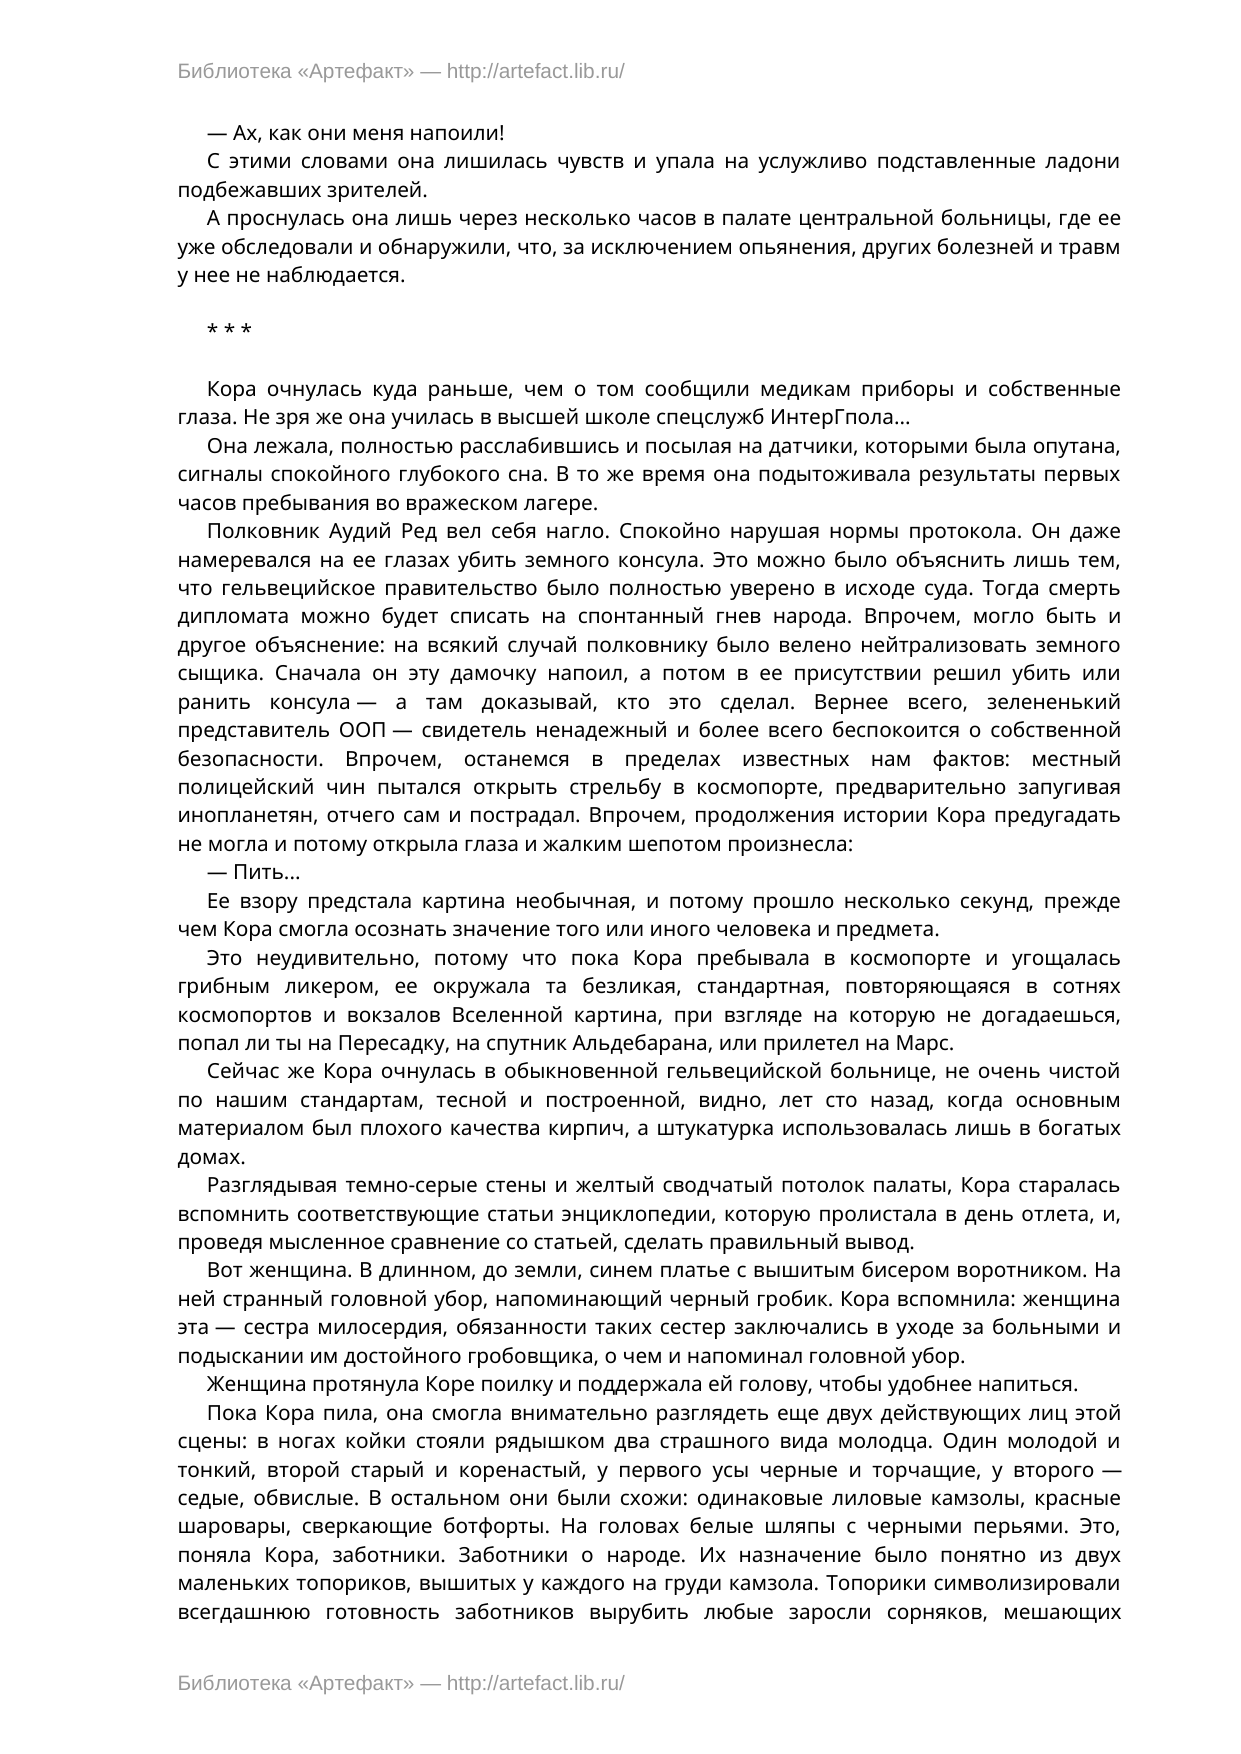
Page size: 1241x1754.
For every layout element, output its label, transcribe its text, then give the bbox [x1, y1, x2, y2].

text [177, 1398, 1122, 1625]
subtitle * * * [177, 317, 1122, 346]
text Полковник Аудий Ред вел себя нагло. Спокойно нарушая нормы протокола. Он даже намеревался на ее глазах убить земного консула. Это можно было объяснить лишь тем, что гельвецийское правительство было полностью уверено в исходе суда. Тогда смерть дипломата можно будет списать на спонтанный гнев народа. Впрочем, могло быть и другое объяснение: на всякий случай полковнику было велено нейтрализовать земного сыщика. Сначала он эту дамочку напоил, а потом в ее присутствии решил убить или ранить консула — а там доказывай, кто это сделал. Вернее всего, зелененький представитель ООП — свидетель ненадежный и более всего беспокоится о собственной безопасности. Впрочем, останемся в пределах известных нам фактов: местный полицейский чин пытался открыть стрельбу в космопорте, предварительно запугивая инопланетян, отчего сам и пострадал. Впрочем, продолжения истории Кора предугадать не могла и потому открыла глаза и жалким шепотом произнесла: [177, 516, 1122, 857]
text Ее взору предстала картина необычная, и потому прошло несколько секунд, прежде чем Кора смогла осознать значение того или иного человека и предмета. [177, 886, 1122, 943]
text Она лежала, полностью расслабившись и посылая на датчики, которыми была опутана, сигналы спокойного глубокого сна. В то же время она подытоживала результаты первых часов пребывания во вражеском лагере. [177, 431, 1122, 516]
text Кора очнулась куда раньше, чем о том сообщили медикам приборы и собственные глаза. Не зря же она училась в высшей школе спецслужб ИнтерГпола... [177, 374, 1122, 431]
text — Ах, как они меня напоили! [177, 118, 1122, 147]
text Разглядывая темно-серые стены и желтый сводчатый потолок палаты, Кора старалась вспомнить соответствующие статьи энциклопедии, которую пролистала в день отлета, и, проведя мысленное сравнение со статьей, сделать правильный вывод. [177, 1170, 1122, 1256]
text С этими словами она лишилась чувств и упала на услужливо подставленные ладони подбежавших зрителей. [177, 147, 1122, 203]
text Это неудивительно, потому что пока Кора пребывала в космопорте и угощалась грибным ликером, ее окружала та безликая, стандартная, повторяющаяся в сотнях космопортов и вокзалов Вселенной картина, при взгляде на которую не догадаешься, попал ли ты на Пересадку, на спутник Альдебарана, или прилетел на Марс. [177, 943, 1122, 1057]
text Сейчас же Кора очнулась в обыкновенной гельвецийской больнице, не очень чистой по нашим стандартам, тесной и построенной, видно, лет сто назад, когда основным материалом был плохого качества кирпич, а штукатурка использовалась лишь в богатых домах. [177, 1057, 1122, 1170]
text А проснулась она лишь через несколько часов в палате центральной больницы, где ее уже обследовали и обнаружили, что, за исключением опьянения, других болезней и травм у нее не наблюдается. [177, 203, 1122, 289]
text Вот женщина. В длинном, до земли, синем платье с вышитым бисером воротником. На ней странный головной убор, напоминающий черный гробик. Кора вспомнила: женщина эта — сестра милосердия, обязанности таких сестер заключались в уходе за больными и подыскании им достойного гробовщика, о чем и напоминал головной убор. [177, 1256, 1122, 1369]
text — Пить... [177, 857, 1122, 886]
text Женщина протянула Коре поилку и поддержала ей голову, чтобы удобнее напиться. [177, 1369, 1122, 1398]
